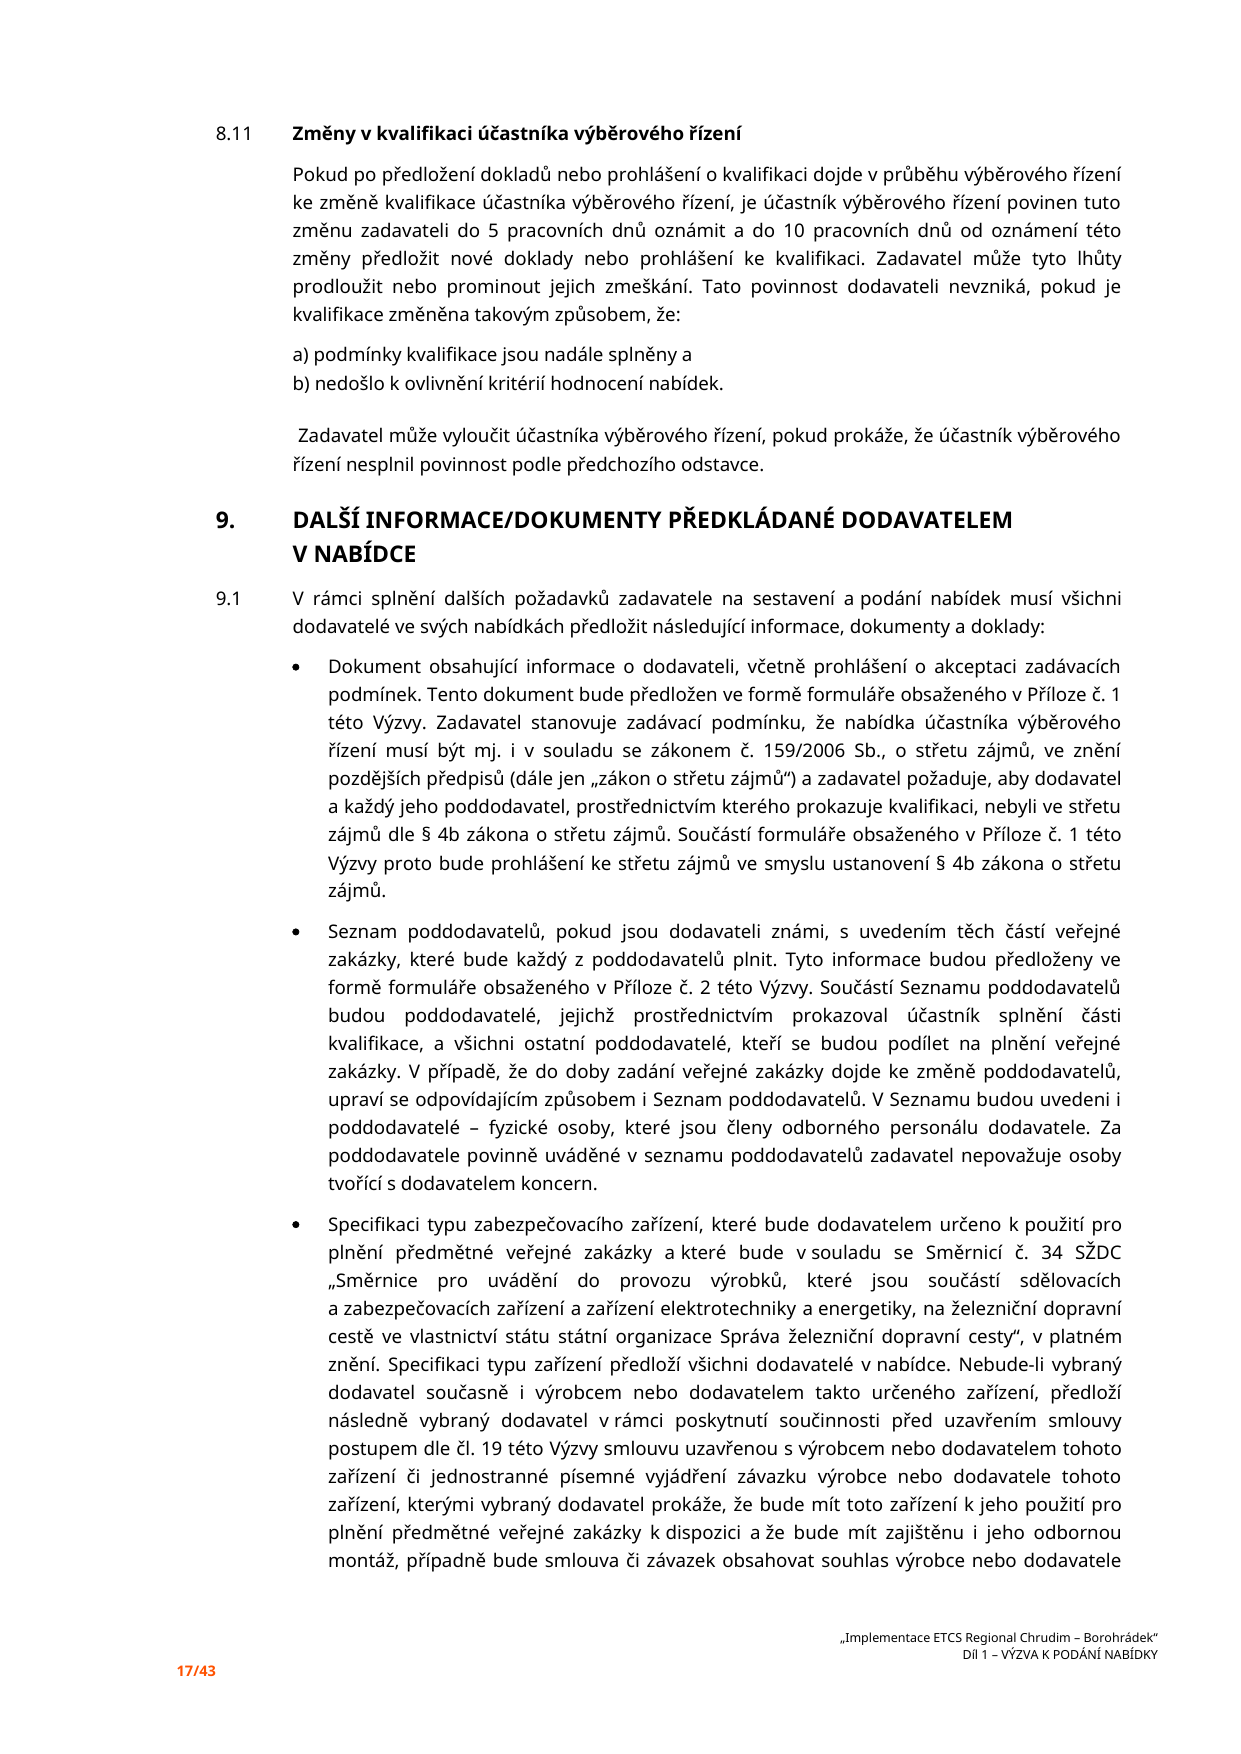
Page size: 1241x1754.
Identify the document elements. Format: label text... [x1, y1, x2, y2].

text Seznam poddodavatelů, pokud jsou dodavateli známi, s uvedením těch částí veřejné zakázky, které bude každý z poddodavatelů plnit. Tyto informace budou předloženy ve formě formuláře obsaženého v Příloze č. 2 této Výzvy. Součástí Seznamu poddodavatelů budou poddodavatelé, jejichž prostřednictvím prokazoval účastník splnění části kvalifikace, a všichni ostatní poddodavatelé, kteří se budou podílet na plnění veřejné zakázky. V případě, že do doby zadání veřejné zakázky dojde ke změně poddodavatelů, upraví se odpovídajícím způsobem i Seznam poddodavatelů. V Seznamu budou uvedeni i poddodavatelé – fyzické osoby, které jsou členy odborného personálu dodavatele. Za poddodavatele povinně uváděné v seznamu poddodavatelů zadavatel nepovažuje osoby tvořící s dodavatelem koncern. [292, 918, 1122, 1196]
text Pokud po předložení dokladů nebo prohlášení o kvalifikaci dojde v průběhu výběrového řízení ke změně kvalifikace účastníka výběrového řízení, je účastník výběrového řízení povinen tuto změnu zadavateli do 5 pracovních dnů oznámit a do 10 pracovních dnů od oznámení této změny předložit nové doklady nebo prohlášení ke kvalifikaci. Zadavatel může tyto lhůty prodloužit nebo prominout jejich zmeškání. Tato povinnost dodavateli nevzniká, pokud je kvalifikace změněna takovým způsobem, že: [292, 161, 1122, 327]
text DALŠÍ INFORMACE/DOKUMENTY PŘEDKLÁDANÉ DODAVATELEM V NABÍDCE [216, 504, 1122, 569]
text Dokument obsahující informace o dodavateli, včetně prohlášení o akceptaci zadávacích podmínek. Tento dokument bude předložen ve formě formuláře obsaženého v Příloze č. 1 této Výzvy. Zadavatel stanovuje zadávací podmínku, že nabídka účastníka výběrového řízení musí být mj. i v souladu se zákonem č. 159/2006 Sb., o střetu zájmů, ve znění pozdějších předpisů (dále jen „zákon o střetu zájmů“) a zadavatel požaduje, aby dodavatel a každý jeho poddodavatel, prostřednictvím kterého prokazuje kvalifikaci, nebyli ve střetu zájmů dle § 4b zákona o střetu zájmů. Součástí formuláře obsaženého v Příloze č. 1 této Výzvy proto bude prohlášení ke střetu zájmů ve smyslu ustanovení § 4b zákona o střetu zájmů. [292, 654, 1122, 903]
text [292, 1211, 1122, 1573]
text Zadavatel může vyloučit účastníka výběrového řízení, pokud prokáže, že účastník výběrového řízení nesplnil povinnost podle předchozího odstavce. [292, 423, 1122, 476]
text V rámci splnění dalších požadavků zadavatele na sestavení a podání nabídek musí všichni dodavatelé ve svých nabídkách předložit následující informace, dokumenty a doklady: [216, 585, 1122, 639]
text b) nedošlo k ovlivnění kritérií hodnocení nabídek. [292, 370, 1122, 395]
text a) podmínky kvalifikace jsou nadále splněny a [292, 342, 1122, 367]
text Změny v kvalifikaci účastníka výběrového řízení [216, 121, 1122, 146]
